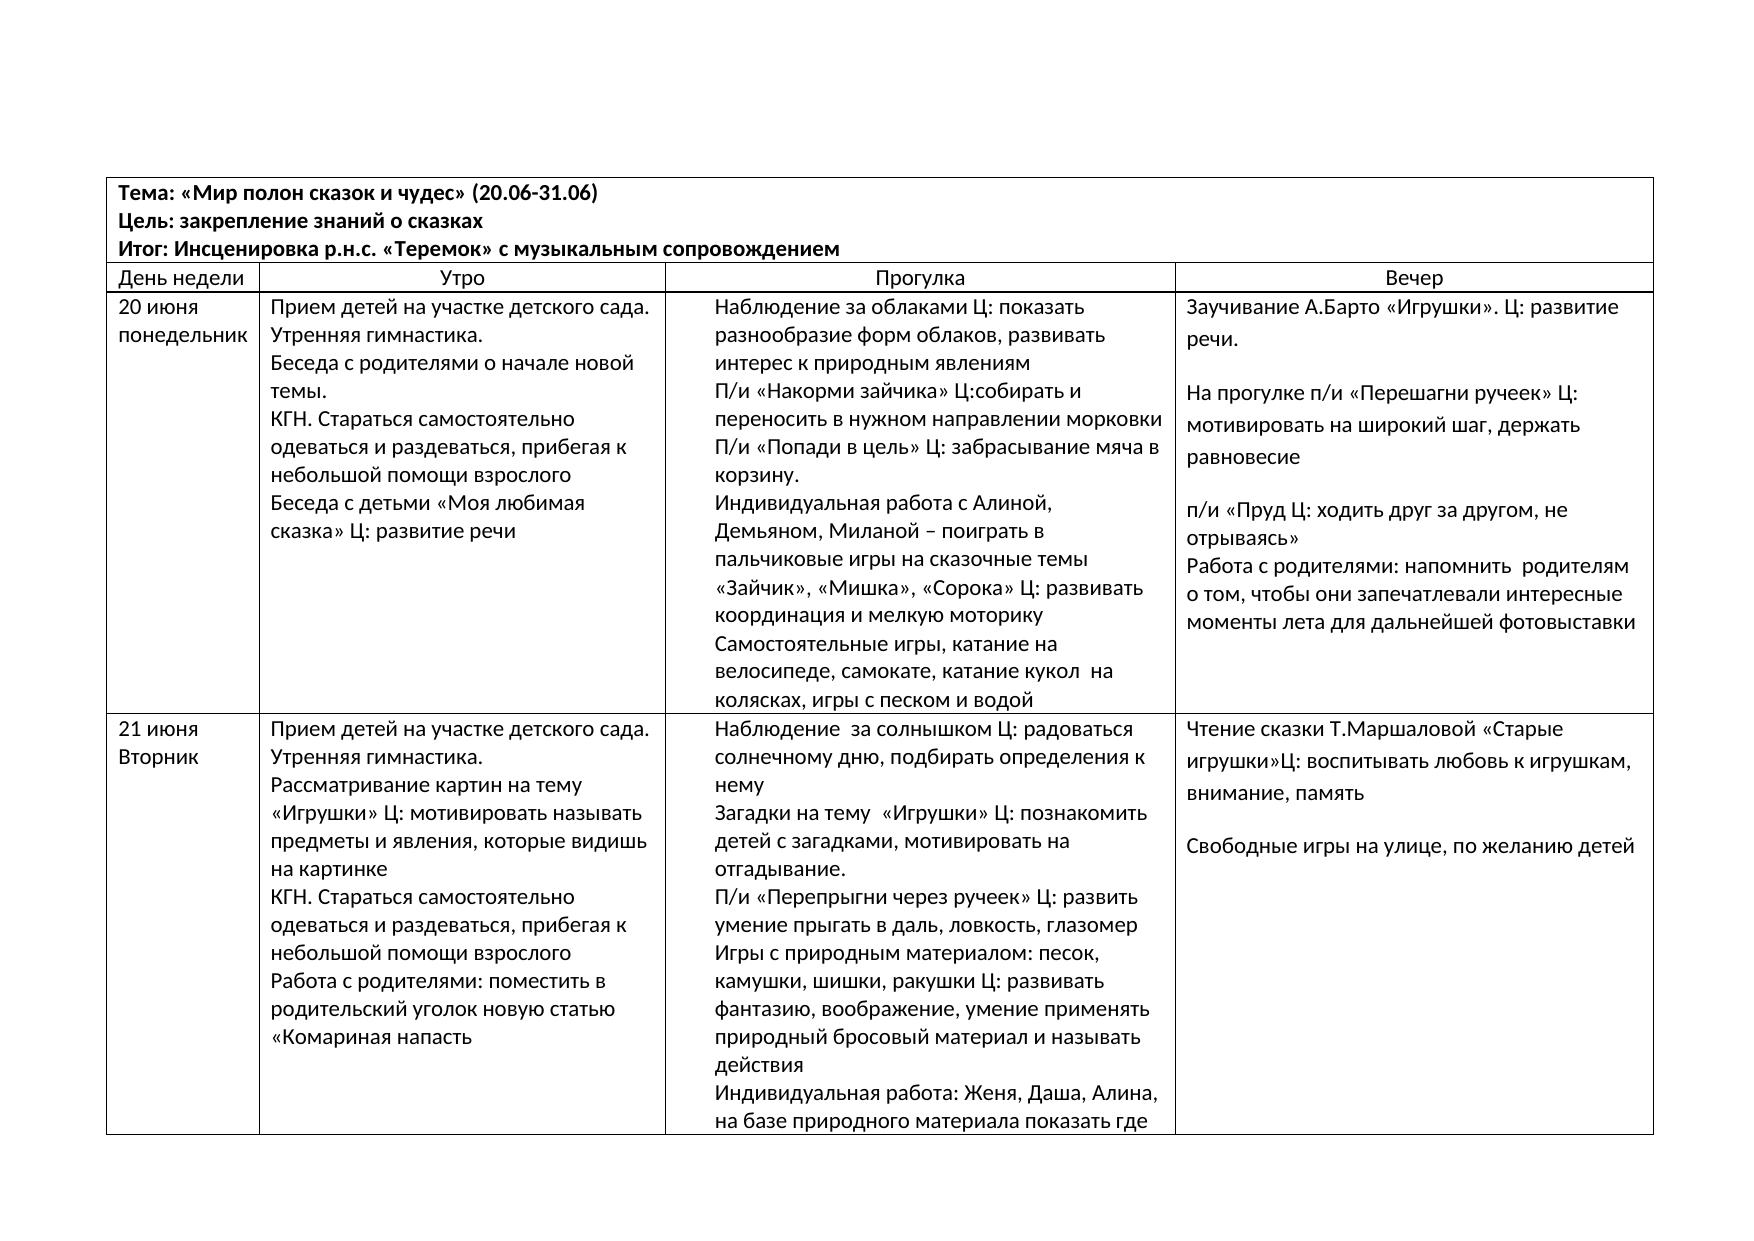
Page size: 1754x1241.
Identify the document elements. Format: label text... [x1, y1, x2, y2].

table_cell День недели [107, 263, 259, 291]
table_cell Прием детей на участке детского сада. Утренняя гимнастика. Беседа с родителями о начале новой темы. КГН. Стараться самостоятельно одеваться и раздеваться, прибегая к небольшой помощи взрослого Беседа с детьми «Моя любимая сказка» Ц: развитие речи [260, 293, 665, 713]
table_cell Прогулка [666, 263, 1175, 291]
table_cell Вечер [1176, 263, 1653, 291]
table_cell Утро [260, 263, 665, 291]
table_cell 20 июня понедельник [107, 293, 259, 713]
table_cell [260, 714, 665, 1134]
table_cell 21 июня Вторник [107, 714, 259, 1134]
table_header Тема: «Мир полон сказок и чудес» (20.06-31.06) Цель: закрепление знаний о сказках Итог: Инсценировка р.н.с. «Теремок» с музыкальным сопровождением [107, 178, 1653, 262]
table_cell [1176, 714, 1653, 1134]
table_cell Заучивание А.Барто «Игрушки». Ц: развитие речи. На прогулке п/и «Перешагни ручеек» Ц: мотивировать на широкий шаг, держать равновесие п/и «Пруд Ц: ходить друг за другом, не отрываясь» Работа с родителями: напомнить родителям о том, чтобы они запечатлевали интересные моменты лета для дальнейшей фотовыставки [1176, 293, 1653, 713]
table_cell Наблюдение за облаками Ц: показать разнообразие форм облаков, развивать интерес к природным явлениям П/и «Накорми зайчика» Ц:собирать и переносить в нужном направлении морковки П/и «Попади в цель» Ц: забрасывание мяча в корзину. Индивидуальная работа с Алиной, Демьяном, Миланой – поиграть в пальчиковые игры на сказочные темы «Зайчик», «Мишка», «Сорока» Ц: развивать координация и мелкую моторику Самостоятельные игры, катание на велосипеде, самокате, катание кукол на колясках, игры с песком и водой [666, 293, 1175, 713]
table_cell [666, 714, 1175, 1134]
